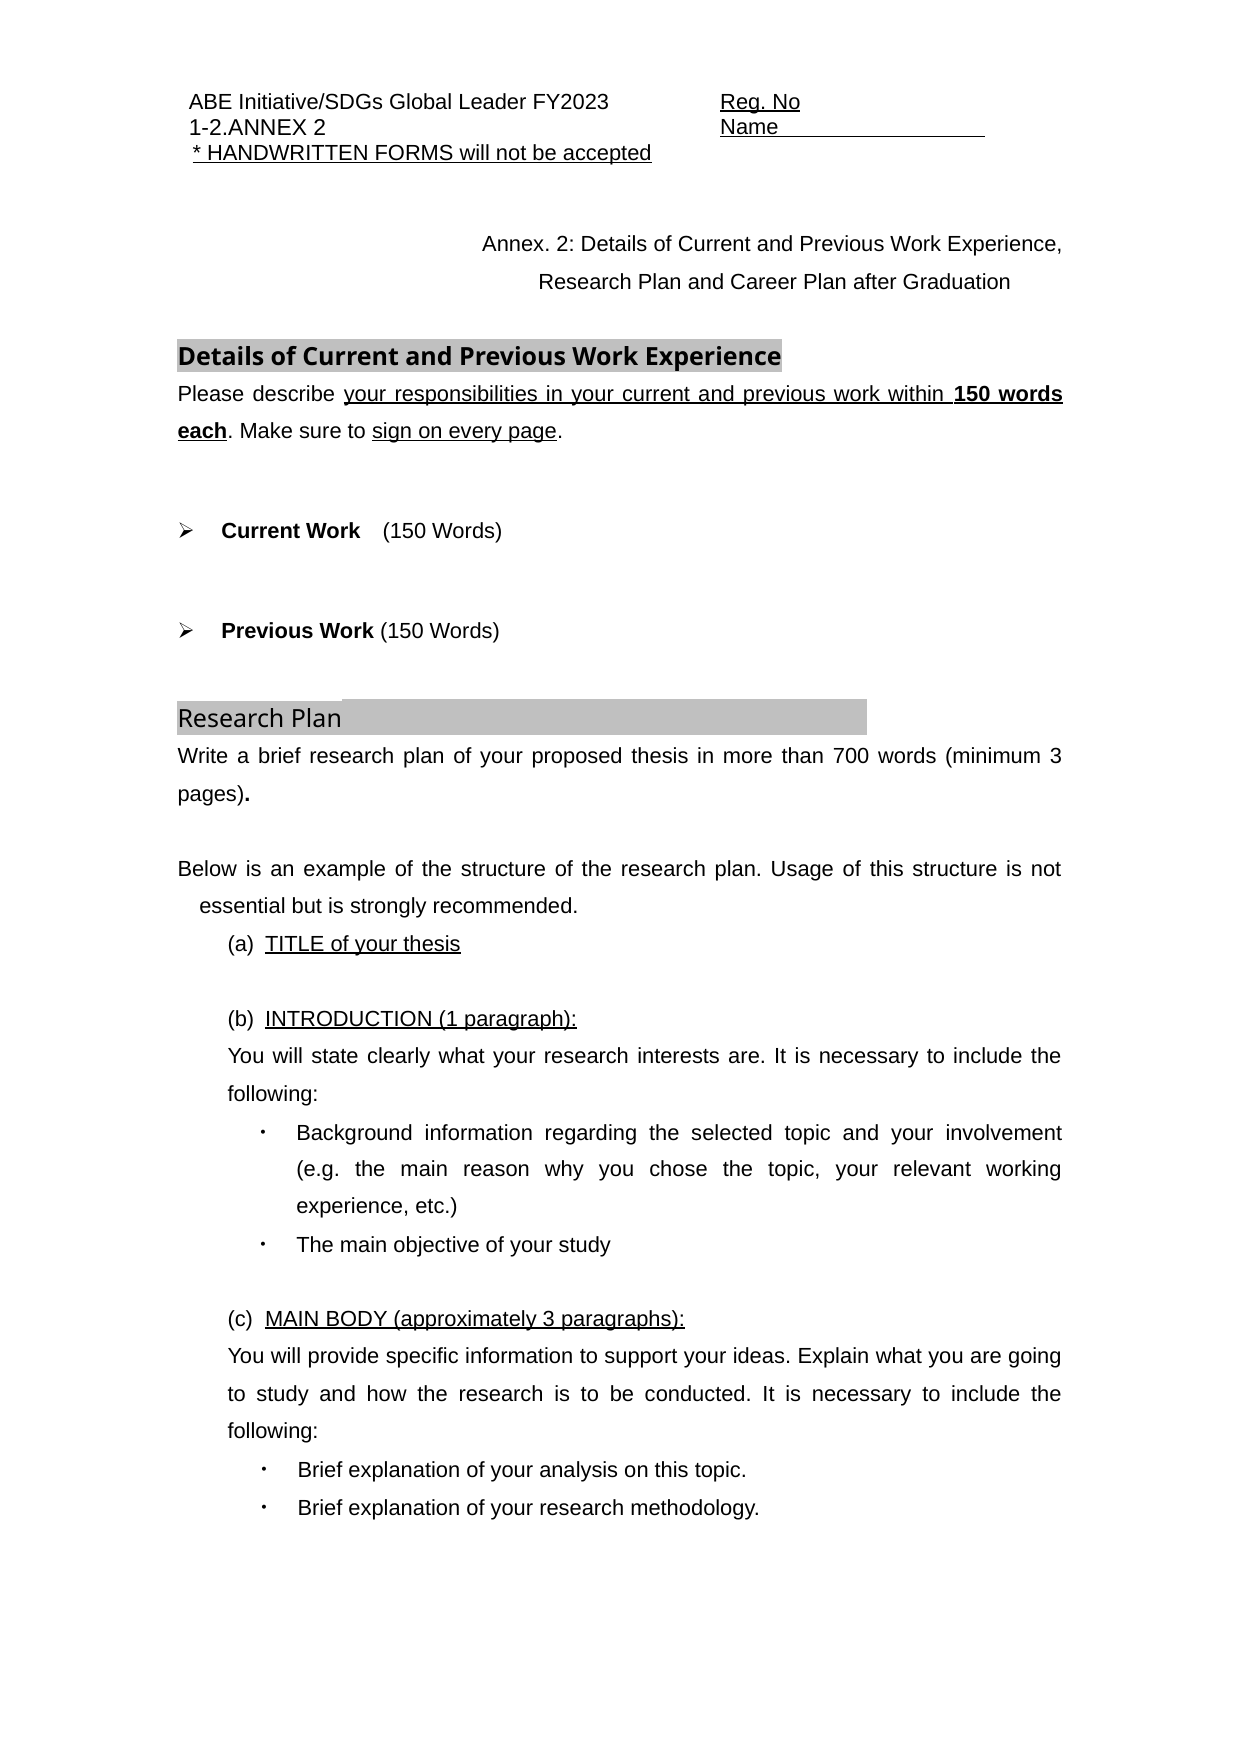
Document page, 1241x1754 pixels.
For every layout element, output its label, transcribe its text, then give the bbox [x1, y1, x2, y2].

text Write a brief research plan of your proposed thesis in more than 700 words (minimum 3 pages). [177, 737, 1063, 812]
text You will provide specific information to support your ideas. Explain what you are going to study and how the research is to be conducted. It is necessary to include the following: [227, 1337, 1063, 1449]
list INTRODUCTION (1 paragraph): [227, 999, 1063, 1037]
list TITLE of your thesis [227, 924, 1063, 962]
list Current Work (150 Words) [177, 512, 1063, 549]
list Previous Work (150 Words) [177, 612, 1063, 649]
text You will state clearly what your research interests are. It is necessary to include the following: [227, 1037, 1063, 1112]
list The main objective of your study [252, 1224, 1063, 1262]
text ・ Brief explanation of your analysis on this topic. [253, 1449, 1063, 1487]
list Background information regarding the selected topic and your involvement (e.g. the main reason why you chose the topic, your relevant working experience, etc.) [252, 1112, 1063, 1224]
text Research Plan [177, 699, 1063, 737]
text Please describe your responsibilities in your current and previous work within 150 words each. Make sure to sign on every page. [177, 374, 1063, 449]
text Below is an example of the structure of the research plan. Usage of this structure is not essential but is strongly recommended. [177, 849, 1063, 924]
text ・ Brief explanation of your research methodology. [253, 1487, 1063, 1524]
list MAIN BODY (approximately 3 paragraphs): [227, 1299, 1063, 1337]
text Details of Current and Previous Work Experience [177, 337, 1063, 374]
text Annex. 2: Details of Current and Previous Work Experience, Research Plan and Career Plan after Graduation [177, 224, 1063, 299]
